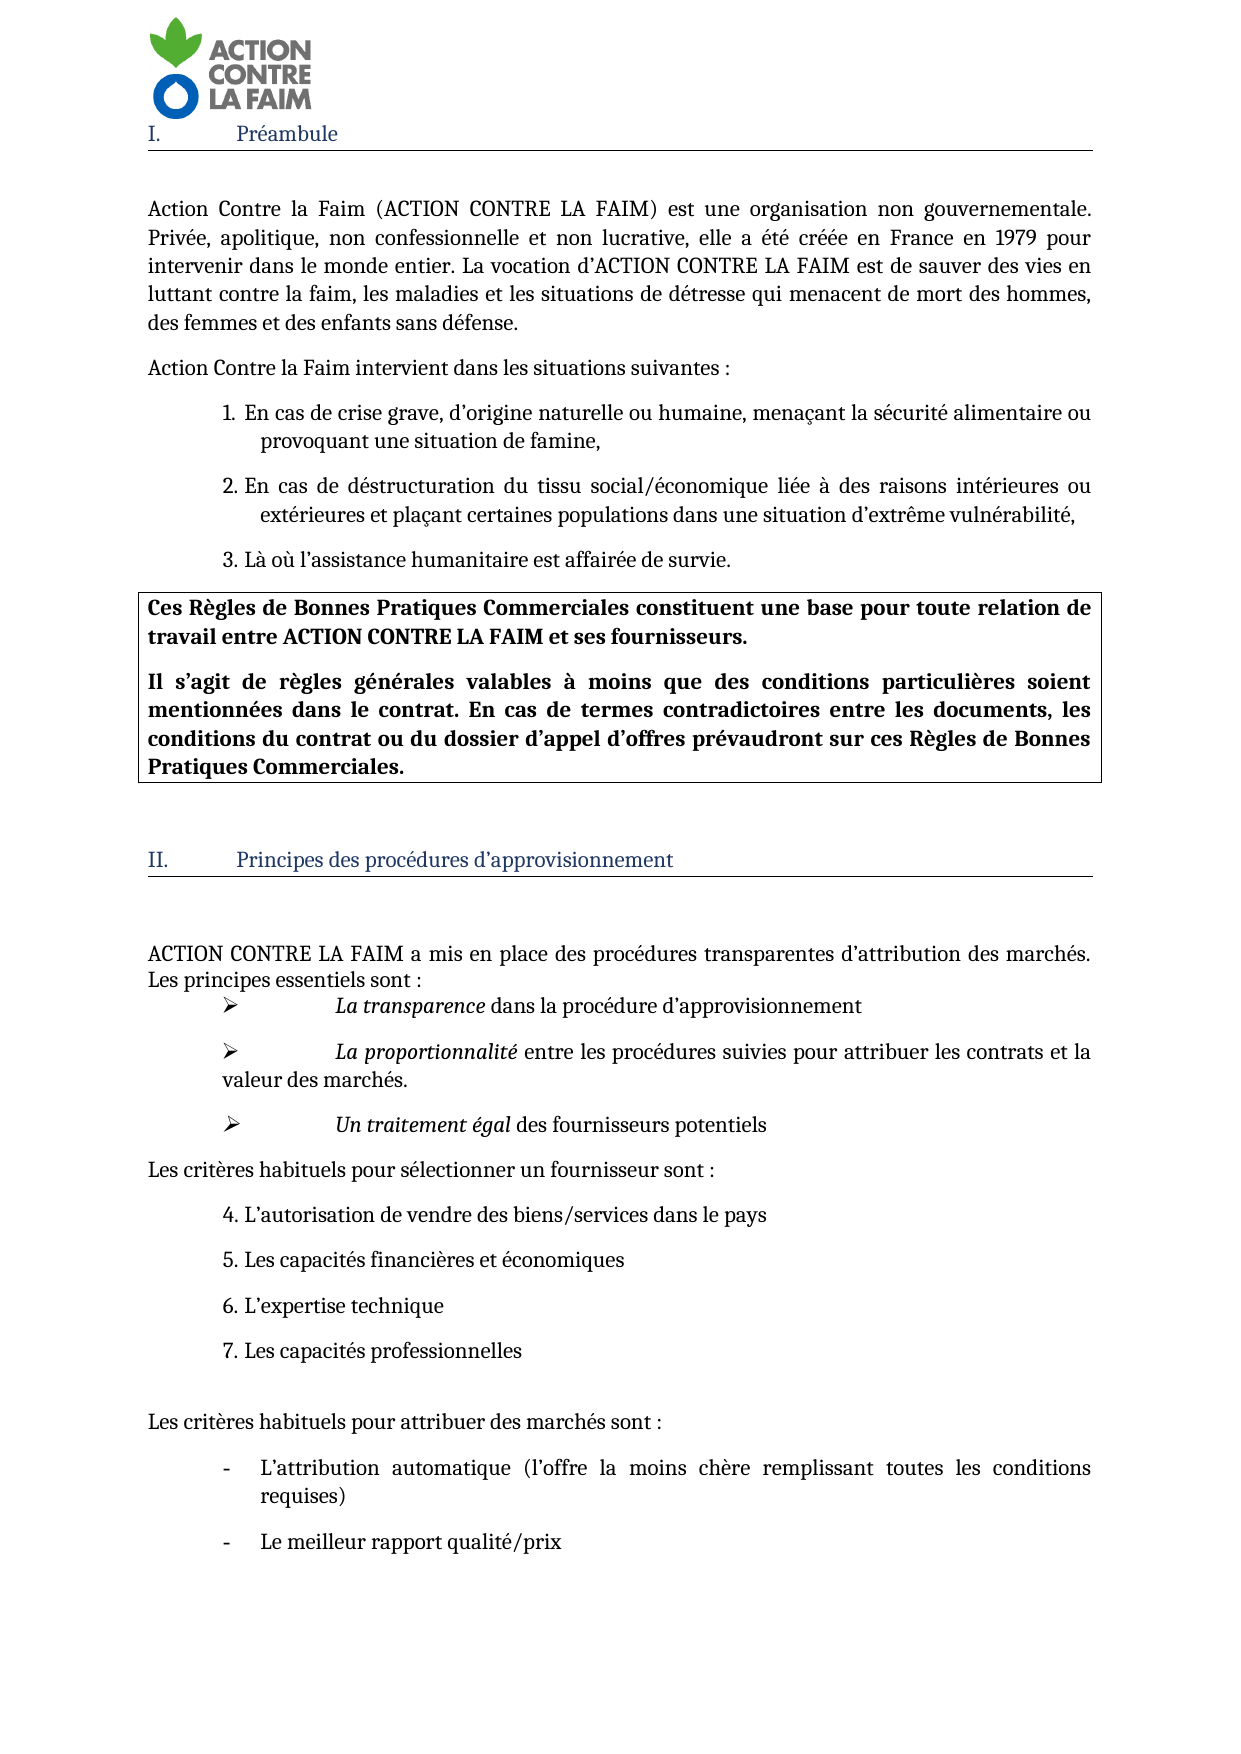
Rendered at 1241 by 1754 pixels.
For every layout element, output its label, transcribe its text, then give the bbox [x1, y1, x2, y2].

text Action Contre la Faim intervient dans les situations suivantes : [148, 355, 1093, 381]
list En cas de déstructuration du tissu social/économique liée à des raisons intérieures ou extérieures et plaçant certaines populations dans une situation d’extrême vulnérabilité, [223, 473, 1093, 528]
list L’attribution automatique (l’offre la moins chère remplissant toutes les conditions requises) [223, 1454, 1093, 1509]
list Les capacités professionnelles [223, 1337, 1093, 1364]
picture [147, 14, 315, 122]
list La transparence dans la procédure d’approvisionnement [221, 993, 1093, 1020]
list Le meilleur rapport qualité/prix [223, 1528, 1093, 1555]
list Principes des procédures d’approvisionnement [148, 847, 1093, 876]
text Il s’agit de règles générales valables à moins que des conditions particulières soient mentionnées dans le contrat. En cas de termes contradictoires entre les documents, les conditions du contrat ou du dossier d’appel d’offres prévaudront sur ces Règles de Bonnes Pratiques Commerciales. [139, 666, 1101, 782]
list Préambule [148, 121, 1093, 150]
list L’autorisation de vendre des biens/services dans le pays [223, 1202, 1093, 1228]
list Les capacités financières et économiques [223, 1247, 1093, 1274]
list L’expertise technique [223, 1292, 1093, 1319]
text ACTION CONTRE LA FAIM a mis en place des procédures transparentes d’attribution des marchés. Les principes essentiels sont : [148, 941, 1093, 993]
list Un traitement égal des fournisseurs potentiels [221, 1112, 1093, 1138]
list La proportionnalité entre les procédures suivies pour attribuer les contrats et la valeur des marchés. [221, 1038, 1093, 1093]
text Les critères habituels pour sélectionner un fournisseur sont : [148, 1157, 1093, 1183]
list En cas de crise grave, d’origine naturelle ou humaine, menaçant la sécurité alimentaire ou provoquant une situation de famine, [223, 400, 1093, 454]
text Action Contre la Faim (ACTION CONTRE LA FAIM) est une organisation non gouvernementale. Privée, apolitique, non confessionnelle et non lucrative, elle a été créée en France en 1979 pour intervenir dans le monde entier. La vocation d’ACTION CONTRE LA FAIM est de sauver des vies en luttant contre la faim, les maladies et les situations de détresse qui menacent de mort des hommes, des femmes et des enfants sans défense. [148, 196, 1093, 336]
list Là où l’assistance humanitaire est affairée de survie. [223, 547, 1093, 573]
text Ces Règles de Bonnes Pratiques Commerciales constituent une base pour toute relation de travail entre ACTION CONTRE LA FAIM et ses fournisseurs. [139, 593, 1101, 650]
text Les critères habituels pour attribuer des marchés sont : [148, 1409, 1093, 1435]
